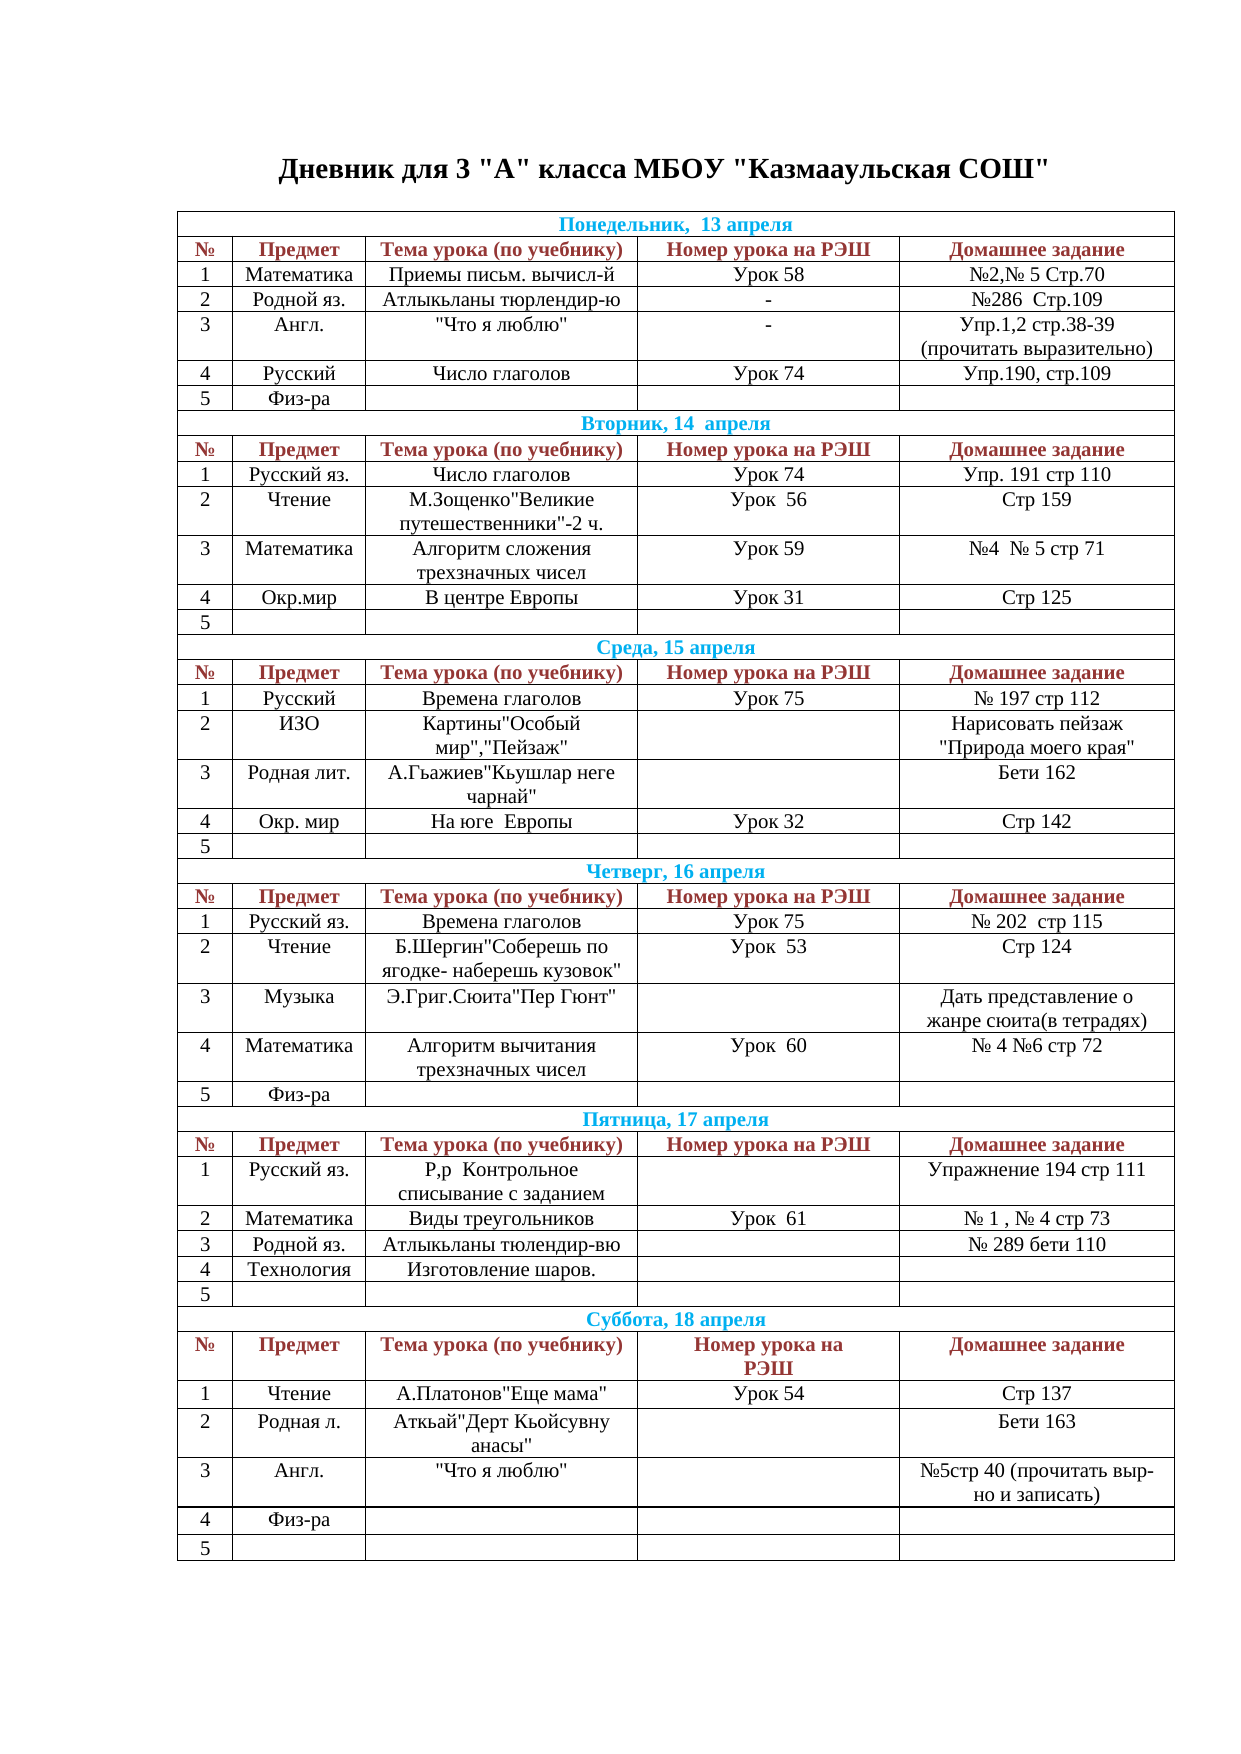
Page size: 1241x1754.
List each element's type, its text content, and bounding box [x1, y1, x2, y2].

table_cell Родная лит. [233, 760, 365, 808]
table_cell №286 Стр.109 [900, 287, 1174, 311]
table_cell Окр. мир [233, 809, 365, 833]
table_cell [638, 386, 899, 410]
table_cell 3 [178, 760, 232, 808]
table_cell "Что я люблю" [366, 1458, 637, 1506]
table_cell Четверг, 16 апреля [178, 859, 1174, 883]
table_cell Родной яз. [233, 287, 365, 311]
table_cell Родная л. [233, 1409, 365, 1457]
table_cell 5 [178, 1535, 232, 1559]
table_cell Чтение [233, 934, 365, 982]
table_cell Картины"Особый мир","Пейзаж" [366, 711, 637, 759]
table_cell Вторник, 14 апреля [178, 411, 1174, 435]
table_cell Времена глаголов [366, 909, 637, 933]
table_cell Число глаголов [366, 462, 637, 486]
table_cell Тема урока (по учебнику) [366, 237, 637, 261]
table_cell Физ-ра [233, 386, 365, 410]
table_cell Упражнение 194 стр 111 [900, 1157, 1174, 1205]
table_cell Приемы письм. вычисл-й [366, 262, 637, 286]
table_cell 4 [178, 1257, 232, 1281]
table_cell Урок 74 [638, 462, 899, 486]
table_cell [638, 1409, 899, 1457]
table_cell Предмет [233, 436, 365, 461]
table_cell 5 [178, 1082, 232, 1106]
table_cell А.Платонов"Еще мама" [366, 1381, 637, 1408]
table_cell Предмет [233, 237, 365, 261]
table_cell [638, 1282, 899, 1306]
table_cell 4 [178, 1033, 232, 1081]
table_cell 1 [178, 685, 232, 709]
table_cell № 202 стр 115 [900, 909, 1174, 933]
table_cell Бети 163 [900, 1409, 1174, 1457]
table_cell № [178, 884, 232, 908]
table_cell [233, 834, 365, 858]
table_cell Тема урока (по учебнику) [366, 436, 637, 461]
table_cell №4 № 5 стр 71 [900, 536, 1174, 584]
table_cell Стр 125 [900, 585, 1174, 609]
table_cell Номер урока на РЭШ [638, 1132, 899, 1156]
table_cell Стр 124 [900, 934, 1174, 982]
table_cell Э.Григ.Сюита"Пер Гюнт" [366, 984, 637, 1032]
table_cell [638, 1257, 899, 1281]
table_cell Домашнее задание [900, 884, 1174, 908]
table_cell Музыка [233, 984, 365, 1032]
table_cell Математика [233, 1033, 365, 1081]
table_cell Число глаголов [366, 361, 637, 385]
table_cell Математика [233, 262, 365, 286]
table_cell Математика [233, 1206, 365, 1230]
text Дневник для 3 "А" класса МБОУ "Казмааульская СОШ" [177, 118, 1152, 185]
table_cell Предмет [233, 884, 365, 908]
table_cell Англ. [233, 312, 365, 360]
table_cell 5 [178, 610, 232, 634]
table_cell Тема урока (по учебнику) [366, 1132, 637, 1156]
table_cell [366, 1282, 637, 1306]
table_cell №5стр 40 (прочитать выр-но и записать) [900, 1458, 1174, 1506]
table_cell Б.Шергин"Соберешь по ягодке- наберешь кузовок" [366, 934, 637, 982]
table_cell Алгоритм сложения трехзначных чисел [366, 536, 637, 584]
table_cell [366, 1082, 637, 1106]
table_cell Алгоритм вычитания трехзначных чисел [366, 1033, 637, 1081]
table_cell Тема урока (по учебнику) [366, 1332, 637, 1380]
table_cell Стр 137 [900, 1381, 1174, 1408]
table_cell Урок 59 [638, 536, 899, 584]
table_cell 5 [178, 834, 232, 858]
table_cell № [178, 436, 232, 461]
table_cell Русский яз. [233, 909, 365, 933]
table_cell 4 [178, 585, 232, 609]
table_cell Номер урока на РЭШ [638, 884, 899, 908]
table_cell 3 [178, 536, 232, 584]
table_cell [233, 1282, 365, 1306]
table_cell А.Гьажиев"Кьушлар неге чарнай" [366, 760, 637, 808]
table_cell ИЗО [233, 711, 365, 759]
table_cell - [638, 312, 899, 360]
table_cell № [178, 237, 232, 261]
table_cell Изготовление шаров. [366, 1257, 637, 1281]
table_cell Нарисовать пейзаж "Природа моего края" [900, 711, 1174, 759]
table_cell [900, 1535, 1174, 1559]
table_cell Номер урока на РЭШ [638, 1332, 899, 1380]
table_cell Урок 75 [638, 909, 899, 933]
table_cell Чтение [233, 487, 365, 535]
table_cell Пятница, 17 апреля [178, 1107, 1174, 1131]
table_cell Суббота, 18 апреля [178, 1307, 1174, 1331]
table_cell [638, 1082, 899, 1106]
table_cell Урок 31 [638, 585, 899, 609]
table_cell № 1 , № 4 стр 73 [900, 1206, 1174, 1230]
table_cell Р,р Контрольное списывание с заданием [366, 1157, 637, 1205]
table_cell [638, 1231, 899, 1256]
table_cell Предмет [233, 660, 365, 684]
table_cell Англ. [233, 1458, 365, 1506]
table_cell Стр 159 [900, 487, 1174, 535]
table_cell Домашнее задание [900, 1132, 1174, 1156]
table_cell Бети 162 [900, 760, 1174, 808]
table_cell [900, 1282, 1174, 1306]
table_cell Физ-ра [233, 1508, 365, 1534]
table_cell 1 [178, 462, 232, 486]
table_cell [900, 834, 1174, 858]
table_cell 5 [178, 386, 232, 410]
table_cell 1 [178, 1157, 232, 1205]
table_cell 3 [178, 1231, 232, 1256]
table_cell 2 [178, 487, 232, 535]
table_cell Окр.мир [233, 585, 365, 609]
table_cell [366, 1508, 637, 1534]
table_cell Дать представление о жанре сюита(в тетрадях) [900, 984, 1174, 1032]
table_cell [366, 834, 637, 858]
table_cell [638, 760, 899, 808]
table_cell № [178, 1332, 232, 1380]
table_cell [900, 1082, 1174, 1106]
table_cell Среда, 15 апреля [178, 635, 1174, 659]
table_cell Времена глаголов [366, 685, 637, 709]
table_cell 2 [178, 1409, 232, 1457]
table_cell 1 [178, 1381, 232, 1408]
table_cell Упр.190, стр.109 [900, 361, 1174, 385]
table_cell Предмет [233, 1332, 365, 1380]
table_cell Русский яз. [233, 1157, 365, 1205]
table_cell [366, 610, 637, 634]
table_cell 1 [178, 262, 232, 286]
table_cell [366, 386, 637, 410]
table_cell Атлыкьланы тюрлендир-ю [366, 287, 637, 311]
table_cell [638, 1508, 899, 1534]
table_cell Русский яз. [233, 462, 365, 486]
table_cell Русский [233, 685, 365, 709]
table_cell Предмет [233, 1132, 365, 1156]
table_cell [900, 1508, 1174, 1534]
table_cell Технология [233, 1257, 365, 1281]
table_cell [900, 386, 1174, 410]
table_cell Урок 32 [638, 809, 899, 833]
table_cell Чтение [233, 1381, 365, 1408]
table_cell 4 [178, 1508, 232, 1534]
table_cell Физ-ра [233, 1082, 365, 1106]
table_cell [900, 610, 1174, 634]
table_cell [638, 984, 899, 1032]
table_cell Урок 58 [638, 262, 899, 286]
table_cell [638, 834, 899, 858]
table_cell Виды треугольников [366, 1206, 637, 1230]
table_cell 3 [178, 1458, 232, 1506]
table_cell 3 [178, 984, 232, 1032]
table_cell Урок 54 [638, 1381, 899, 1408]
table_cell 4 [178, 361, 232, 385]
table_cell 3 [178, 312, 232, 360]
table_cell Тема урока (по учебнику) [366, 884, 637, 908]
table_cell [366, 1535, 637, 1559]
table_cell 2 [178, 711, 232, 759]
table_cell [233, 610, 365, 634]
table_cell [233, 1535, 365, 1559]
table_cell № 289 бети 110 [900, 1231, 1174, 1256]
table_cell 2 [178, 287, 232, 311]
table_cell 4 [178, 809, 232, 833]
table_cell Стр 142 [900, 809, 1174, 833]
table_cell Урок 74 [638, 361, 899, 385]
table_cell - [638, 287, 899, 311]
table_cell Домашнее задание [900, 660, 1174, 684]
table_cell В центре Европы [366, 585, 637, 609]
table_cell Русский [233, 361, 365, 385]
table_cell Домашнее задание [900, 1332, 1174, 1380]
table_cell №2,№ 5 Стр.70 [900, 262, 1174, 286]
table_cell Номер урока на РЭШ [638, 237, 899, 261]
table_cell № 197 стр 112 [900, 685, 1174, 709]
table_cell № [178, 660, 232, 684]
table_cell Урок 61 [638, 1206, 899, 1230]
table_cell Урок 53 [638, 934, 899, 982]
table_cell М.Зощенко"Великие путешественники"-2 ч. [366, 487, 637, 535]
table_cell Урок 75 [638, 685, 899, 709]
table_cell [638, 610, 899, 634]
table_cell Домашнее задание [900, 237, 1174, 261]
table_cell [638, 1458, 899, 1506]
table_cell 2 [178, 1206, 232, 1230]
table_header Понедельник, 13 апреля [178, 212, 1174, 236]
table_cell [638, 1535, 899, 1559]
table_cell Аткьай"Дерт Кьойсувну анасы" [366, 1409, 637, 1457]
table_cell Урок 60 [638, 1033, 899, 1081]
table_cell 1 [178, 909, 232, 933]
table_cell Родной яз. [233, 1231, 365, 1256]
table_cell Тема урока (по учебнику) [366, 660, 637, 684]
table_cell "Что я люблю" [366, 312, 637, 360]
table_cell [638, 711, 899, 759]
table_cell Домашнее задание [900, 436, 1174, 461]
table_cell № 4 №6 стр 72 [900, 1033, 1174, 1081]
table_cell Атлыкьланы тюлендир-вю [366, 1231, 637, 1256]
table_cell Упр.1,2 стр.38-39 (прочитать выразительно) [900, 312, 1174, 360]
table_cell 2 [178, 934, 232, 982]
table_cell [900, 1257, 1174, 1281]
table_cell [638, 1157, 899, 1205]
table_cell Номер урока на РЭШ [638, 660, 899, 684]
table_cell На юге Европы [366, 809, 637, 833]
table_cell Математика [233, 536, 365, 584]
table_cell Упр. 191 стр 110 [900, 462, 1174, 486]
table_cell № [178, 1132, 232, 1156]
table_cell Номер урока на РЭШ [638, 436, 899, 461]
table_cell Урок 56 [638, 487, 899, 535]
table_cell 5 [178, 1282, 232, 1306]
